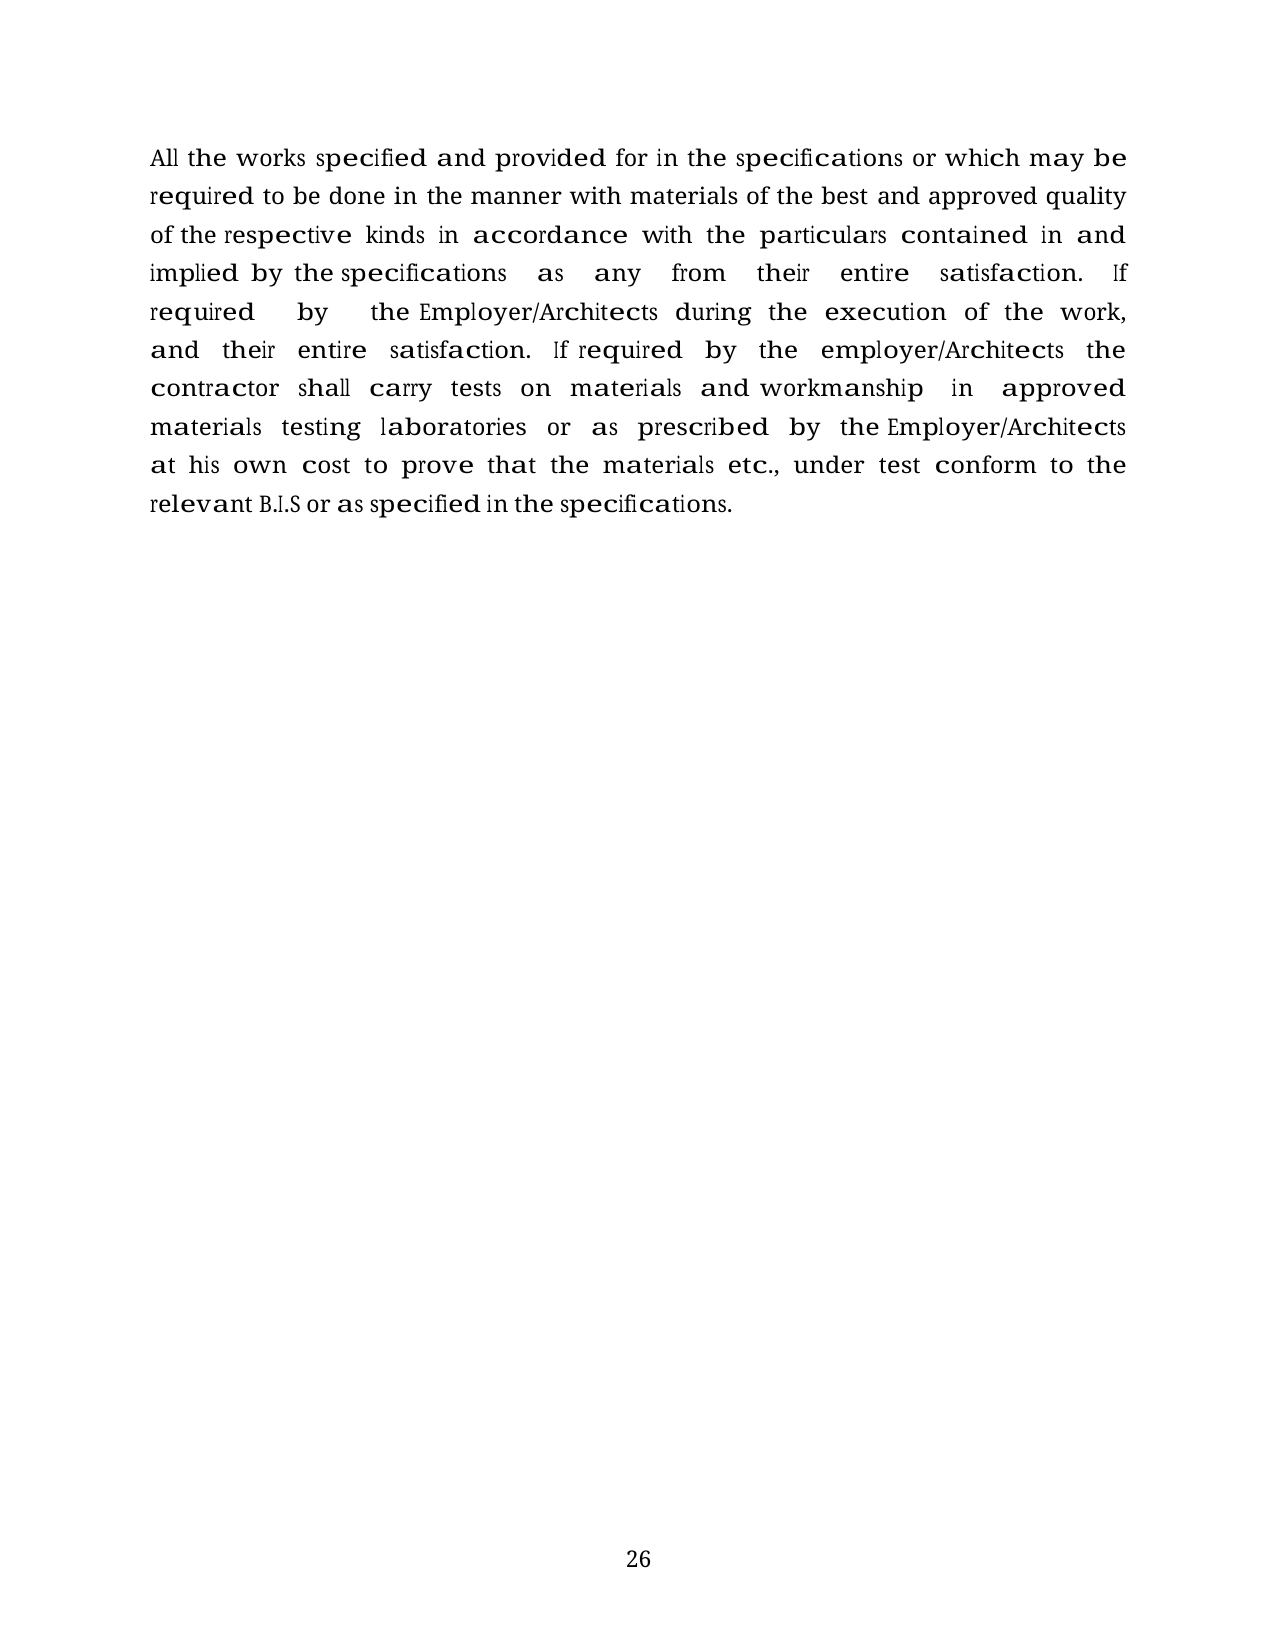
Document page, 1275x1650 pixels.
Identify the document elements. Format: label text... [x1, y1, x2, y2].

text All the works specified and provided for in the specifications or which may be required to be done in the manner with materials of the best and approved quality of the respective kinds in accordance with the particulars contained in and implied by the specifications as any from their entire satisfaction. If required by the Employer/Architects during the execution of the work, and their entire satisfaction. If required by the employer/Architects the contractor shall carry tests on materials and workmanship in approved materials testing laboratories or as prescribed by the Employer/Architects at his own cost to prove that the materials etc., under test conform to the relevant B.I.S or as specified in the specifications. [150, 142, 1127, 519]
